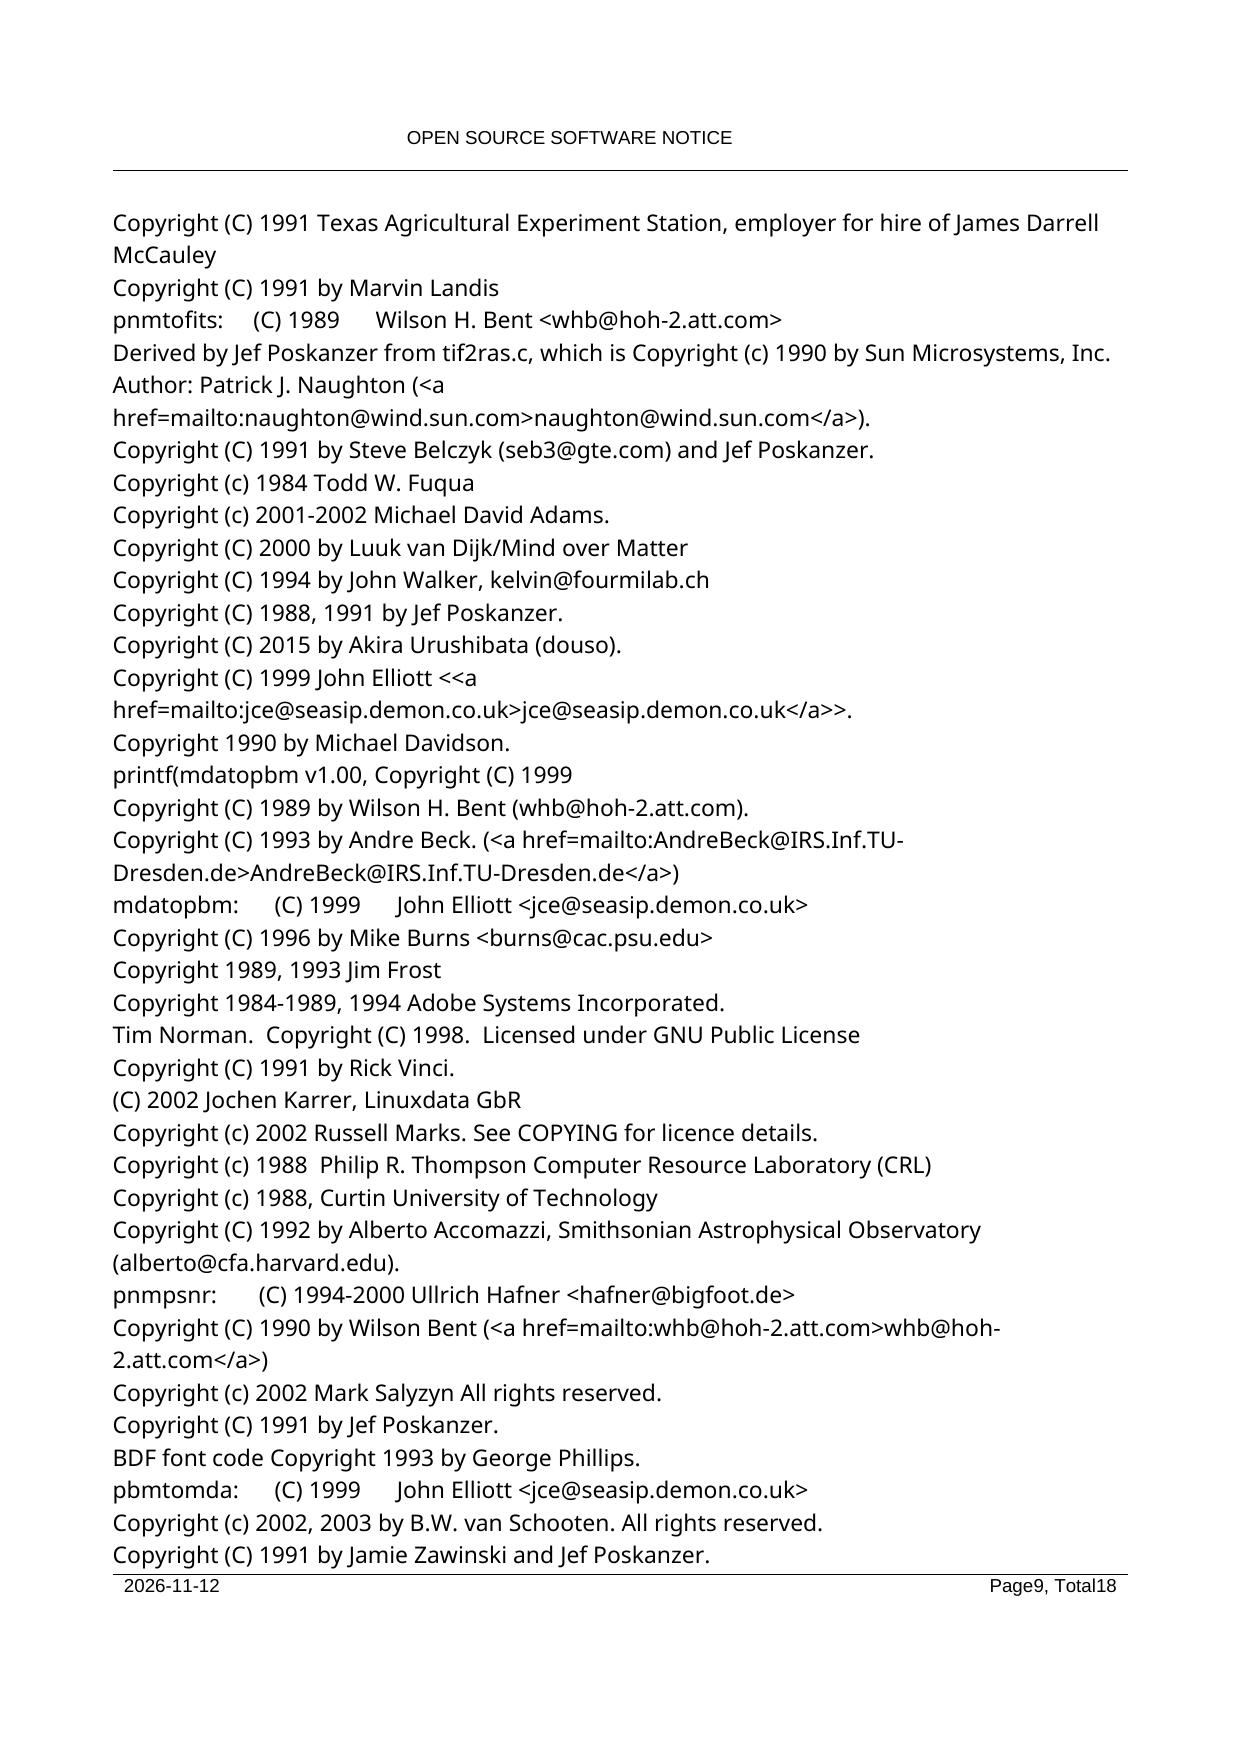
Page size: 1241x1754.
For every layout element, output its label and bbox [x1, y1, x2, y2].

text [112, 206, 1128, 1571]
